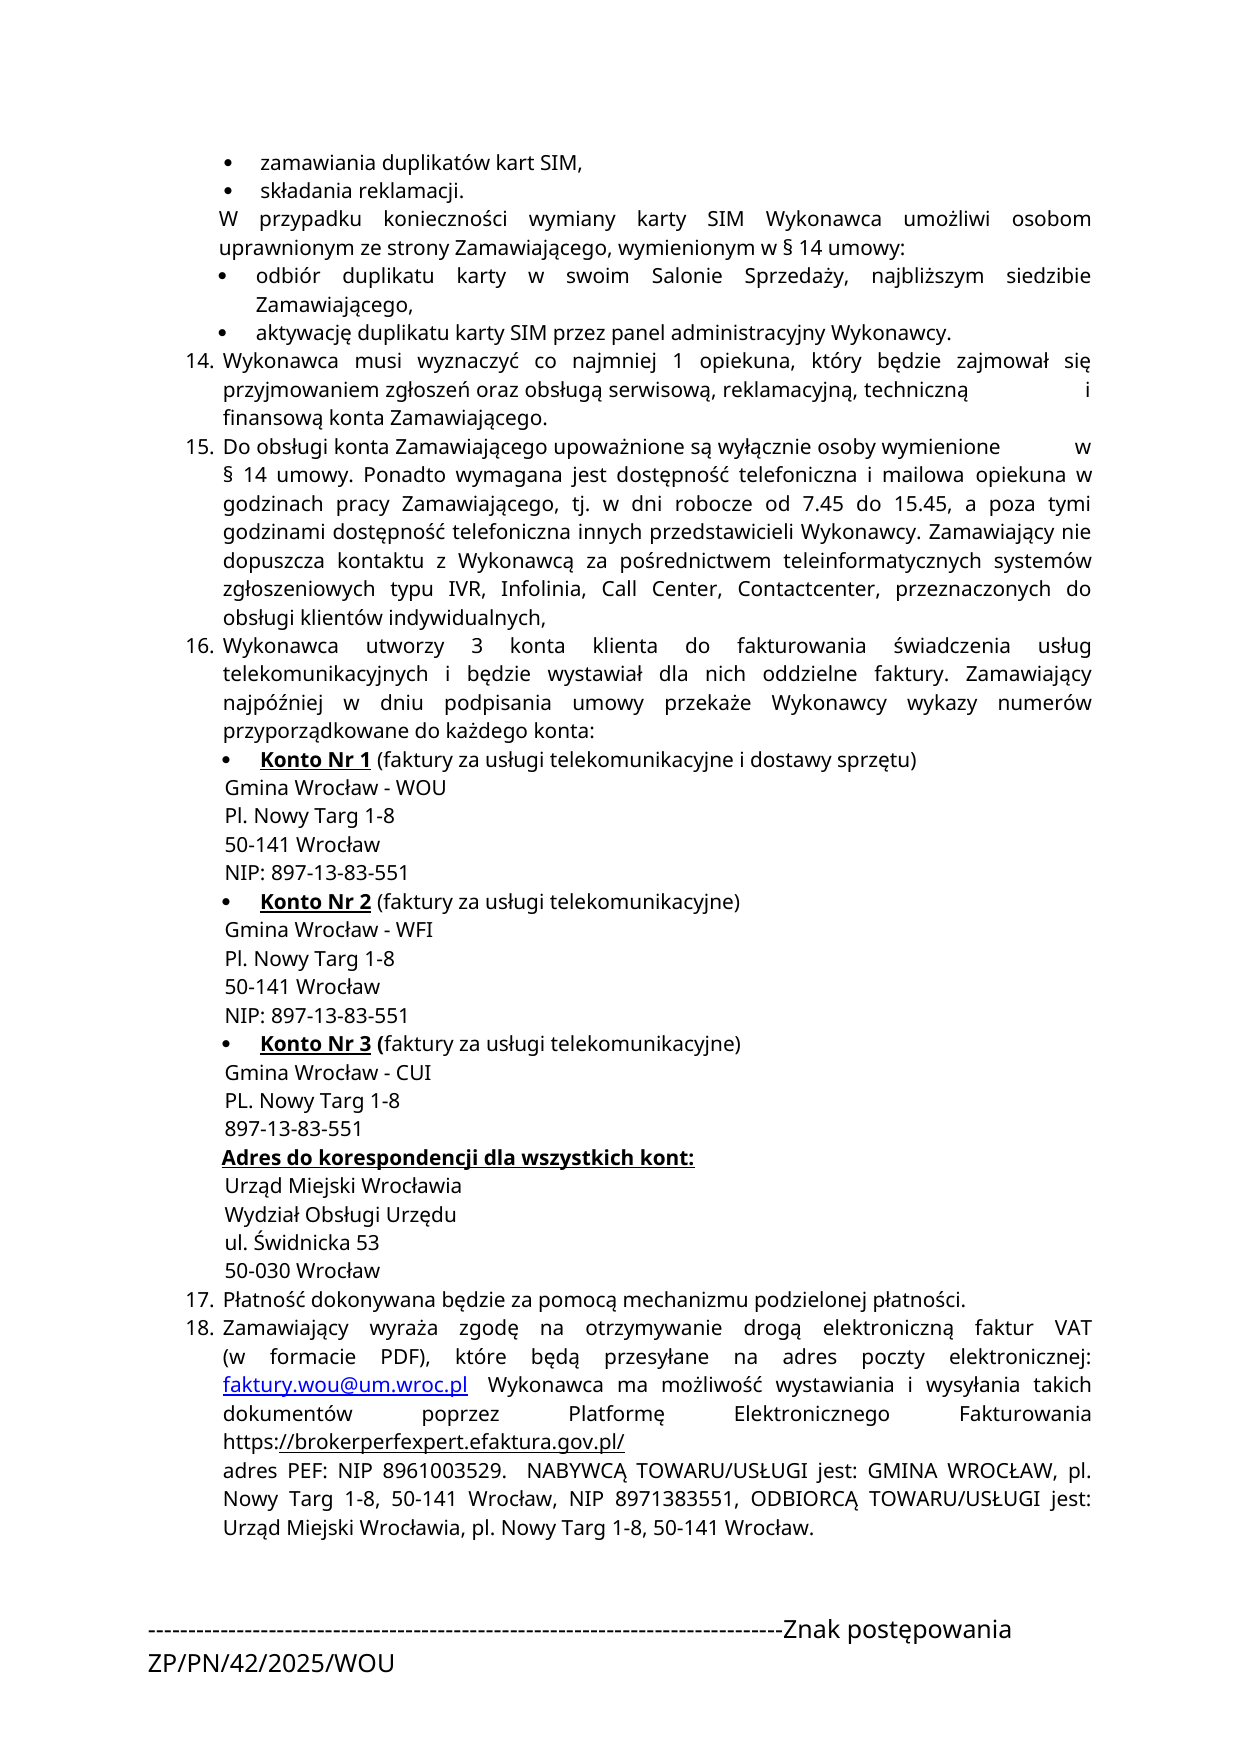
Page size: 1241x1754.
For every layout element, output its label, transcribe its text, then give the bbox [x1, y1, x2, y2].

text W przypadku konieczności wymiany karty SIM Wykonawca umożliwi osobom uprawnionym ze strony Zamawiającego, wymienionym w § 14 umowy: [218, 204, 1093, 261]
list aktywację duplikatu karty SIM przez panel administracyjny Wykonawcy. [218, 318, 1093, 347]
text Gmina Wrocław - WFI [224, 915, 1093, 944]
text ul. Świdnicka 53 [224, 1228, 1093, 1257]
list Zamawiający wyraża zgodę na otrzymywanie drogą elektroniczną faktur VAT (w formacie PDF), które będą przesyłane na adres poczty elektronicznej: faktury.wou@um.wroc.pl Wykonawca ma możliwość wystawiania i wysyłania takich dokumentów poprzez Platformę Elektronicznego Fakturowania https://brokerperfexpert.efaktura.gov.pl/ [185, 1313, 1093, 1456]
text PL. Nowy Targ 1-8 [224, 1086, 1093, 1114]
text 897-13-83-551 [224, 1114, 1093, 1143]
text 50-030 Wrocław [224, 1257, 1093, 1285]
text Wydział Obsługi Urzędu [224, 1200, 1093, 1228]
list składania reklamacji. [224, 176, 1093, 204]
list odbiór duplikatu karty w swoim Salonie Sprzedaży, najbliższym siedzibie Zamawiającego, [218, 261, 1093, 318]
list Konto Nr 3 (faktury za usługi telekomunikacyjne) [222, 1029, 1093, 1058]
text Pl. Nowy Targ 1-8 [224, 944, 1093, 972]
text NIP: 897-13-83-551 [224, 858, 1093, 887]
text adres PEF: NIP 8961003529. NABYWCĄ TOWARU/USŁUGI jest: GMINA WROCŁAW, pl. Nowy Targ 1-8, 50-141 Wrocław, NIP 8971383551, ODBIORCĄ TOWARU/USŁUGI jest: Urząd Miejski Wrocławia, pl. Nowy Targ 1-8, 50-141 Wrocław. [223, 1456, 1093, 1541]
list Płatność dokonywana będzie za pomocą mechanizmu podzielonej płatności. [185, 1285, 1093, 1313]
text NIP: 897-13-83-551 [224, 1001, 1093, 1029]
list Do obsługi konta Zamawiającego upoważnione są wyłącznie osoby wymienione w § 14 umowy. Ponadto wymagana jest dostępność telefoniczna i mailowa opiekuna w godzinach pracy Zamawiającego, tj. w dni robocze od 7.45 do 15.45, a poza tymi godzinami dostępność telefoniczna innych przedstawicieli Wykonawcy. Zamawiający nie dopuszcza kontaktu z Wykonawcą za pośrednictwem teleinformatycznych systemów zgłoszeniowych typu IVR, Infolinia, Call Center, Contactcenter, przeznaczonych do obsługi klientów indywidualnych, [185, 432, 1093, 631]
text Urząd Miejski Wrocławia [224, 1171, 1093, 1200]
text Gmina Wrocław - CUI [224, 1058, 1093, 1086]
text Pl. Nowy Targ 1-8 [224, 802, 1093, 830]
list zamawiania duplikatów kart SIM, [224, 148, 1093, 176]
list Konto Nr 1 (faktury za usługi telekomunikacyjne i dostawy sprzętu) [222, 745, 1093, 773]
text 50-141 Wrocław [224, 972, 1093, 1001]
list Wykonawca utworzy 3 konta klienta do fakturowania świadczenia usług telekomunikacyjnych i będzie wystawiał dla nich oddzielne faktury. Zamawiający najpóźniej w dniu podpisania umowy przekaże Wykonawcy wykazy numerów przyporządkowane do każdego konta: [185, 631, 1093, 745]
text Adres do korespondencji dla wszystkich kont: [183, 1143, 1093, 1171]
text 50-141 Wrocław [224, 830, 1093, 858]
list Wykonawca musi wyznaczyć co najmniej 1 opiekuna, który będzie zajmował się przyjmowaniem zgłoszeń oraz obsługą serwisową, reklamacyjną, techniczną i finansową konta Zamawiającego. [185, 347, 1093, 432]
text Gmina Wrocław - WOU [224, 773, 1093, 802]
list Konto Nr 2 (faktury za usługi telekomunikacyjne) [222, 887, 1093, 915]
